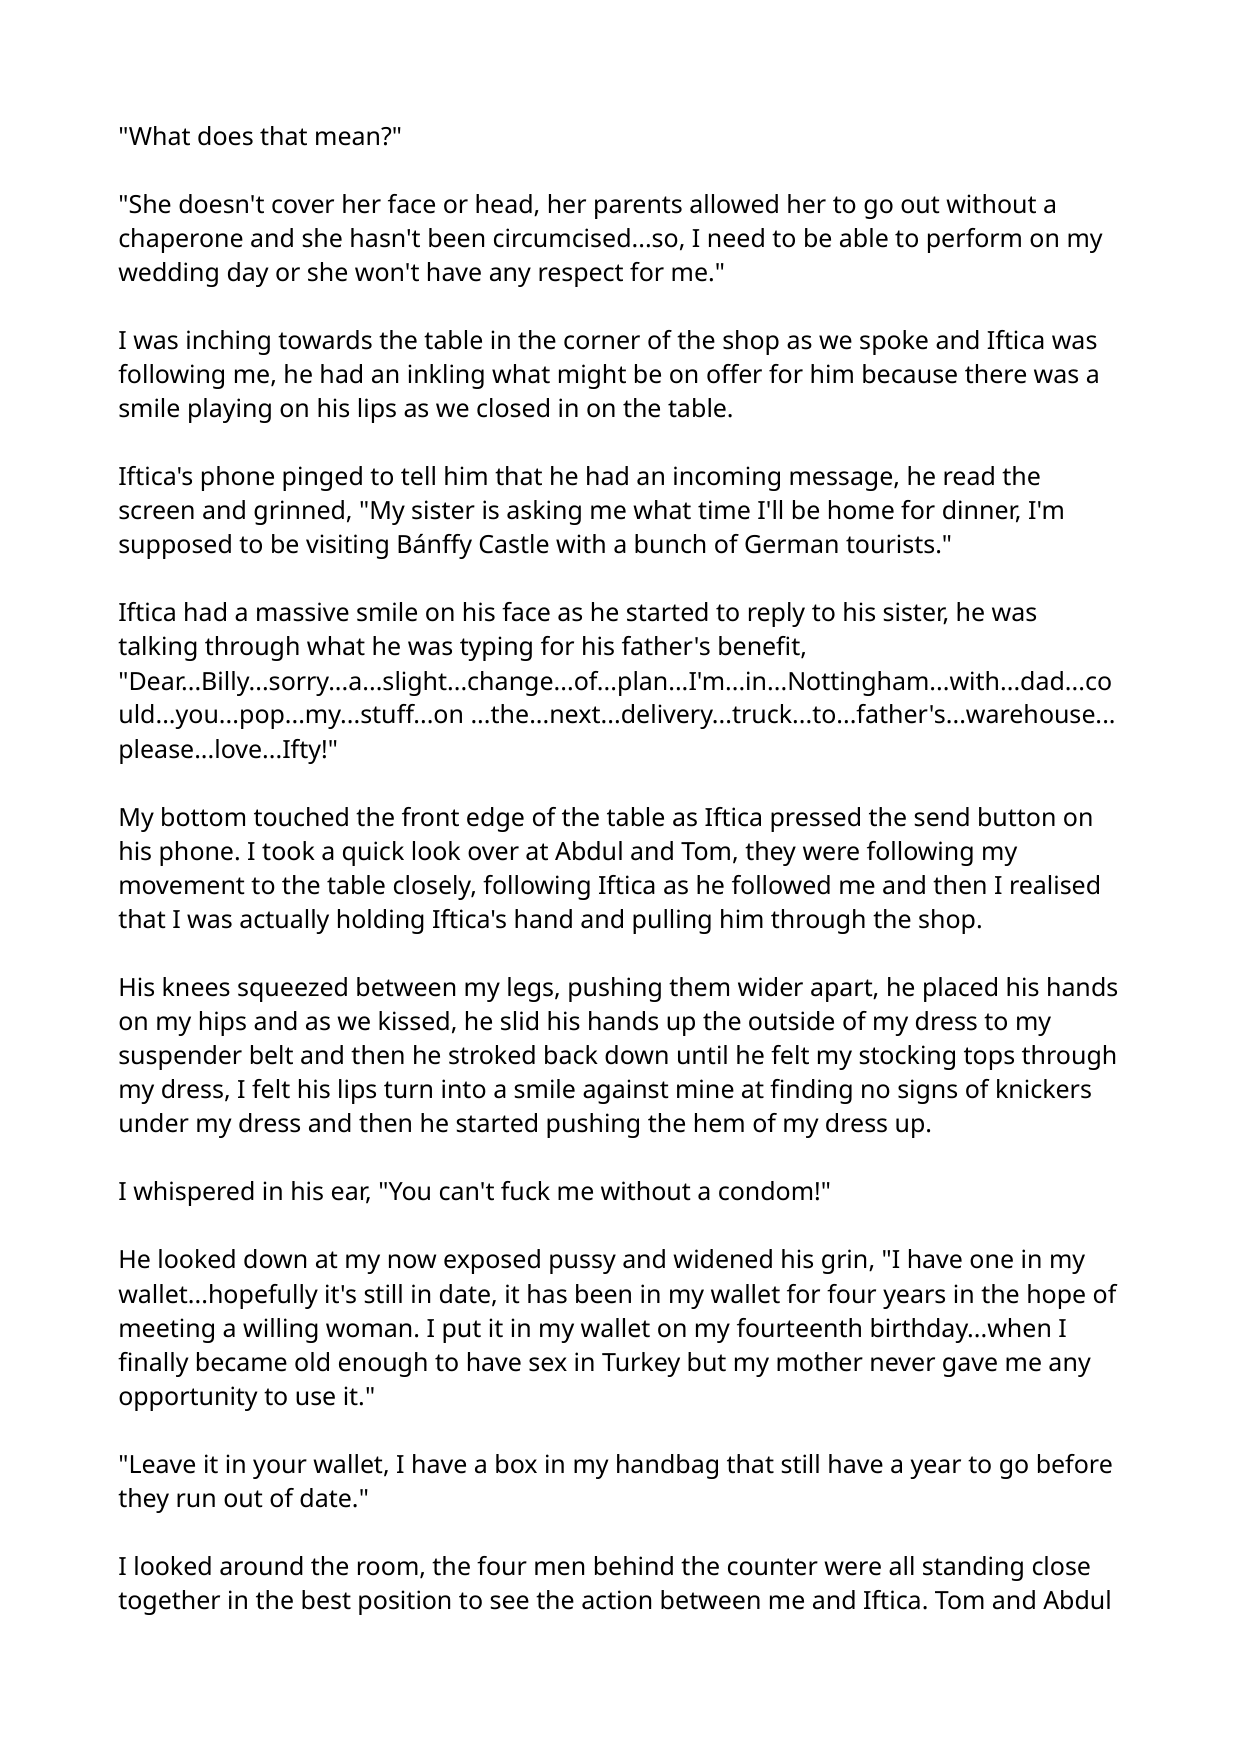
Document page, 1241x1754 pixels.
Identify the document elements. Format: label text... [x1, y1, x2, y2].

text Iftica had a massive smile on his face as he started to reply to his sister, he was talking through what he was typing for his father's benefit, "Dear...Billy...sorry...a...slight...change...of...plan...I'm...in...Nottingham...with...dad...could...you...pop...my...stuff...on ...the...next...delivery...truck...to...father's...warehouse...please...love...Ifty!" [118, 595, 1122, 765]
text My bottom touched the front edge of the table as Iftica pressed the send button on his phone. I took a quick look over at Abdul and Tom, they were following my movement to the table closely, following Iftica as he followed me and then I realised that I was actually holding Iftica's hand and pulling him through the shop. [118, 799, 1122, 936]
text Iftica's phone pinged to tell him that he had an incoming message, he read the screen and grinned, "My sister is asking me what time I'll be home for dinner, I'm supposed to be visiting Bánffy Castle with a bunch of German tourists." [118, 459, 1122, 561]
text His knees squeezed between my legs, pushing them wider apart, he placed his hands on my hips and as we kissed, he slid his hands up the outside of my dress to my suspender belt and then he stroked back down until he felt my stocking tops through my dress, I felt his lips turn into a smile against mine at finding no signs of knickers under my dress and then he started pushing the hem of my dress up. [118, 970, 1122, 1140]
text "Leave it in your wallet, I have a box in my handbag that still have a year to go before they run out of date." [118, 1447, 1122, 1515]
text I was inching towards the table in the corner of the shop as we spoke and Iftica was following me, he had an inkling what might be on offer for him because there was a smile playing on his lips as we closed in on the table. [118, 322, 1122, 425]
text He looked down at my now exposed pussy and widened his grin, "I have one in my wallet...hopefully it's still in date, it has been in my wallet for four years in the hope of meeting a willing woman. I put it in my wallet on my fourteenth birthday...when I finally became old enough to have sex in Turkey but my mother never gave me any opportunity to use it." [118, 1242, 1122, 1412]
text "She doesn't cover her face or head, her parents allowed her to go out without a chaperone and she hasn't been circumcised...so, I need to be able to perform on my wedding day or she won't have any respect for me." [118, 186, 1122, 288]
text I whispered in his ear, "You can't fuck me without a condom!" [118, 1174, 1122, 1208]
text "What does that mean?" [118, 118, 1122, 152]
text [118, 1549, 1122, 1617]
